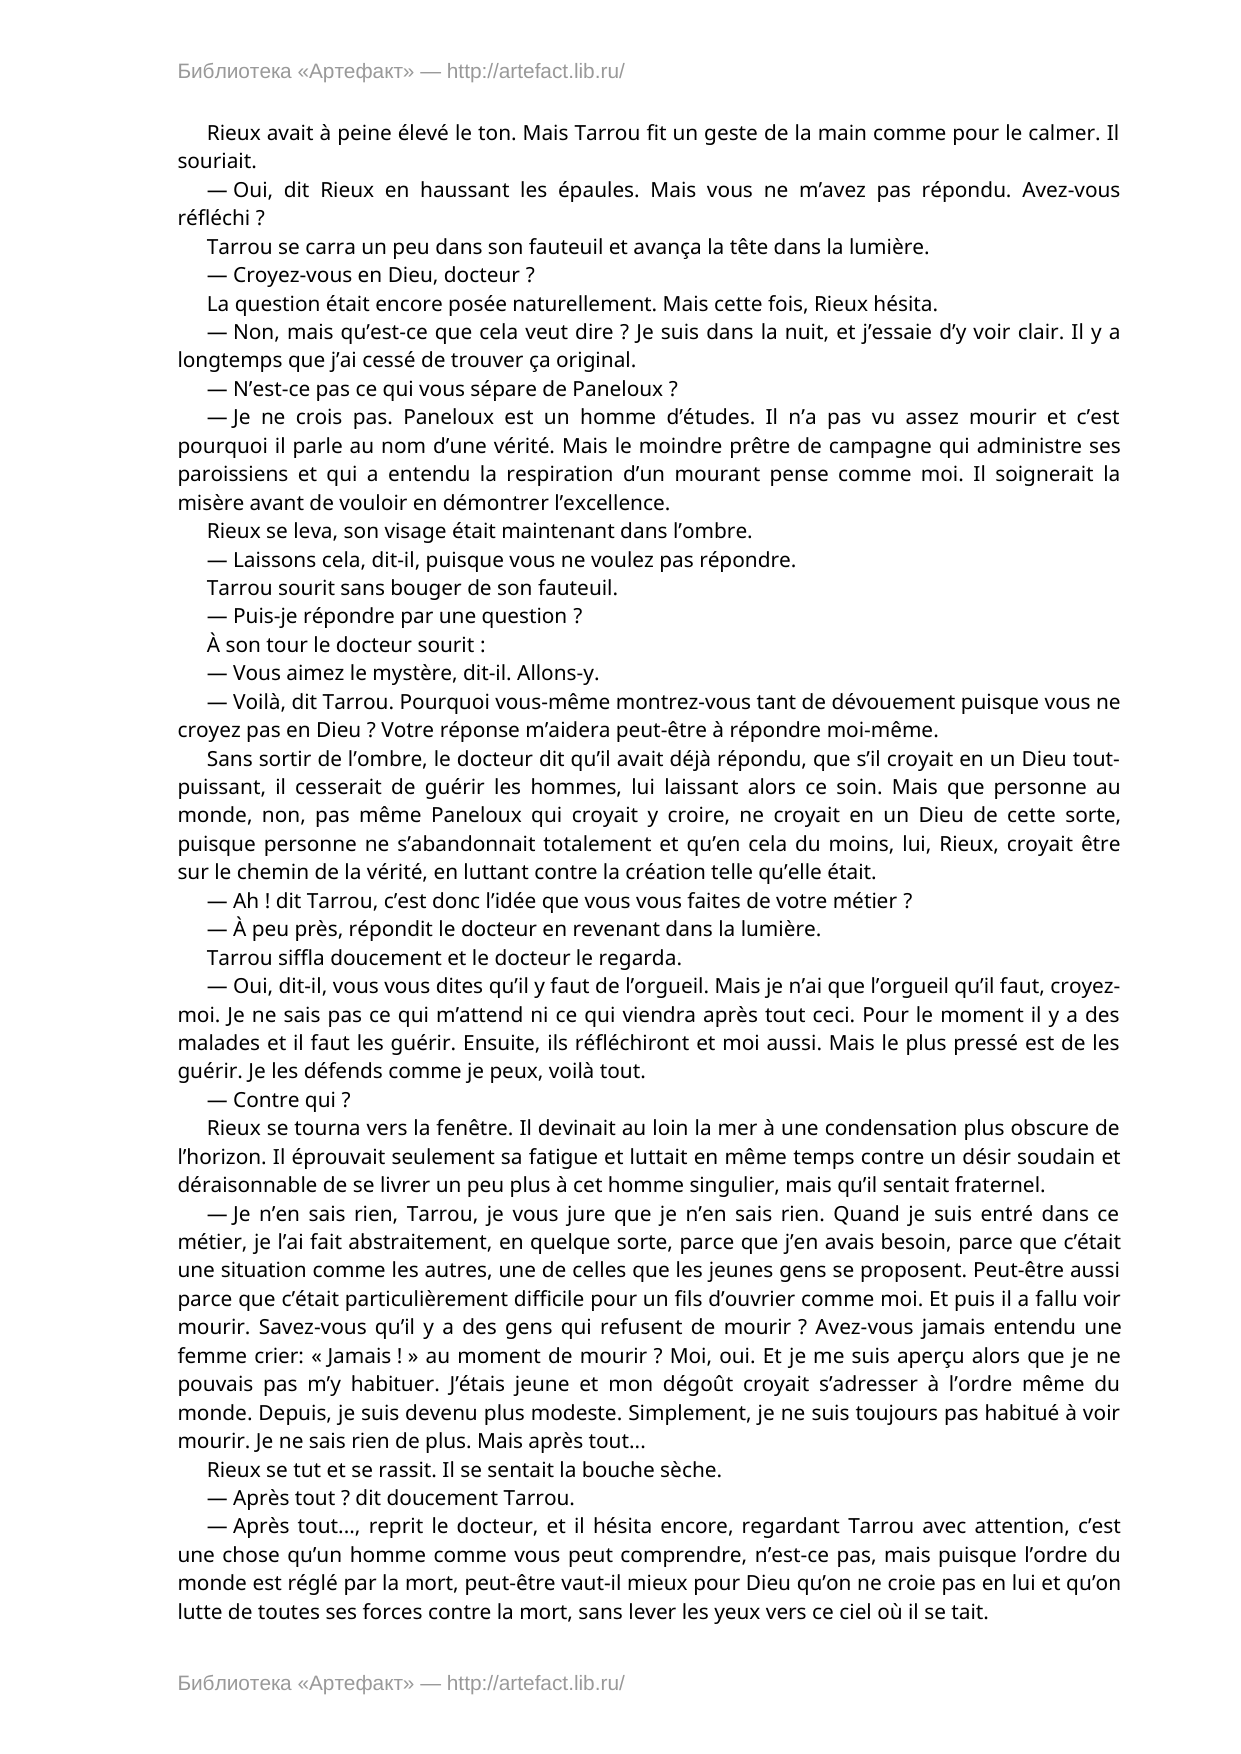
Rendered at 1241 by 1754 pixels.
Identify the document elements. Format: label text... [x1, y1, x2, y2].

text La question était encore posée naturellement. Mais cette fois, Rieux hésita. [177, 289, 1122, 317]
text — Voilà, dit Tarrou. Pourquoi vous-même montrez-vous tant de dévouement puisque vous ne croyez pas en Dieu ? Votre réponse m’aidera peut-être à répondre moi-même. [177, 687, 1122, 744]
text — Oui, dit Rieux en haussant les épaules. Mais vous ne m’avez pas répondu. Avez-vous réfléchi ? [177, 175, 1122, 232]
text Rieux se leva, son visage était maintenant dans l’ombre. [177, 516, 1122, 545]
text — Je ne crois pas. Paneloux est un homme d’études. Il n’a pas vu assez mourir et c’est pourquoi il parle au nom d’une vérité. Mais le moindre prêtre de campagne qui administre ses paroissiens et qui a entendu la respiration d’un mourant pense comme moi. Il soignerait la misère avant de vouloir en démontrer l’excellence. [177, 402, 1122, 516]
text Rieux avait à peine élevé le ton. Mais Tarrou fit un geste de la main comme pour le calmer. Il souriait. [177, 118, 1122, 175]
text Tarrou se carra un peu dans son fauteuil et avança la tête dans la lumière. [177, 232, 1122, 260]
text — Après tout ? dit doucement Tarrou. [177, 1483, 1122, 1512]
text — Puis-je répondre par une question ? [177, 602, 1122, 630]
text — Ah ! dit Tarrou, c’est donc l’idée que vous vous faites de votre métier ? [177, 886, 1122, 914]
text À son tour le docteur sourit : [177, 630, 1122, 658]
text — Après tout..., reprit le docteur, et il hésita encore, regardant Tarrou avec attention, c’est une chose qu’un homme comme vous peut comprendre, n’est-ce pas, mais puisque l’ordre du monde est réglé par la mort, peut-être vaut-il mieux pour Dieu qu’on ne croie pas en lui et qu’on lutte de toutes ses forces contre la mort, sans lever les yeux vers ce ciel où il se tait. [177, 1512, 1122, 1625]
text — Non, mais qu’est-ce que cela veut dire ? Je suis dans la nuit, et j’essaie d’y voir clair. Il y a longtemps que j’ai cessé de trouver ça original. [177, 317, 1122, 374]
text Rieux se tut et se rassit. Il se sentait la bouche sèche. [177, 1455, 1122, 1483]
text Tarrou sourit sans bouger de son fauteuil. [177, 573, 1122, 602]
text — Croyez-vous en Dieu, docteur ? [177, 260, 1122, 289]
text — N’est-ce pas ce qui vous sépare de Paneloux ? [177, 374, 1122, 402]
text Sans sortir de l’ombre, le docteur dit qu’il avait déjà répondu, que s’il croyait en un Dieu tout-puissant, il cesserait de guérir les hommes, lui laissant alors ce soin. Mais que personne au monde, non, pas même Paneloux qui croyait y croire, ne croyait en un Dieu de cette sorte, puisque personne ne s’abandonnait totalement et qu’en cela du moins, lui, Rieux, croyait être sur le chemin de la vérité, en luttant contre la création telle qu’elle était. [177, 744, 1122, 886]
text — À peu près, répondit le docteur en revenant dans la lumière. [177, 914, 1122, 943]
text — Vous aimez le mystère, dit-il. Allons-y. [177, 658, 1122, 687]
text — Je n’en sais rien, Tarrou, je vous jure que je n’en sais rien. Quand je suis entré dans ce métier, je l’ai fait abstraitement, en quelque sorte, parce que j’en avais besoin, parce que c’était une situation comme les autres, une de celles que les jeunes gens se proposent. Peut-être aussi parce que c’était particulièrement difficile pour un fils d’ouvrier comme moi. Et puis il a fallu voir mourir. Savez-vous qu’il y a des gens qui refusent de mourir ? Avez-vous jamais entendu une femme crier: « Jamais ! » au moment de mourir ? Moi, oui. Et je me suis aperçu alors que je ne pouvais pas m’y habituer. J’étais jeune et mon dégoût croyait s’adresser à l’ordre même du monde. Depuis, je suis devenu plus modeste. Simplement, je ne suis toujours pas habitué à voir mourir. Je ne sais rien de plus. Mais après tout... [177, 1199, 1122, 1455]
text — Oui, dit-il, vous vous dites qu’il y faut de l’orgueil. Mais je n’ai que l’orgueil qu’il faut, croyez-moi. Je ne sais pas ce qui m’attend ni ce qui viendra après tout ceci. Pour le moment il y a des malades et il faut les guérir. Ensuite, ils réfléchiront et moi aussi. Mais le plus pressé est de les guérir. Je les défends comme je peux, voilà tout. [177, 971, 1122, 1085]
text — Laissons cela, dit-il, puisque vous ne voulez pas répondre. [177, 545, 1122, 573]
text Rieux se tourna vers la fenêtre. Il devinait au loin la mer à une condensation plus obscure de l’horizon. Il éprouvait seulement sa fatigue et luttait en même temps contre un désir soudain et déraisonnable de se livrer un peu plus à cet homme singulier, mais qu’il sentait fraternel. [177, 1113, 1122, 1199]
text — Contre qui ? [177, 1085, 1122, 1113]
text Tarrou siffla doucement et le docteur le regarda. [177, 943, 1122, 971]
